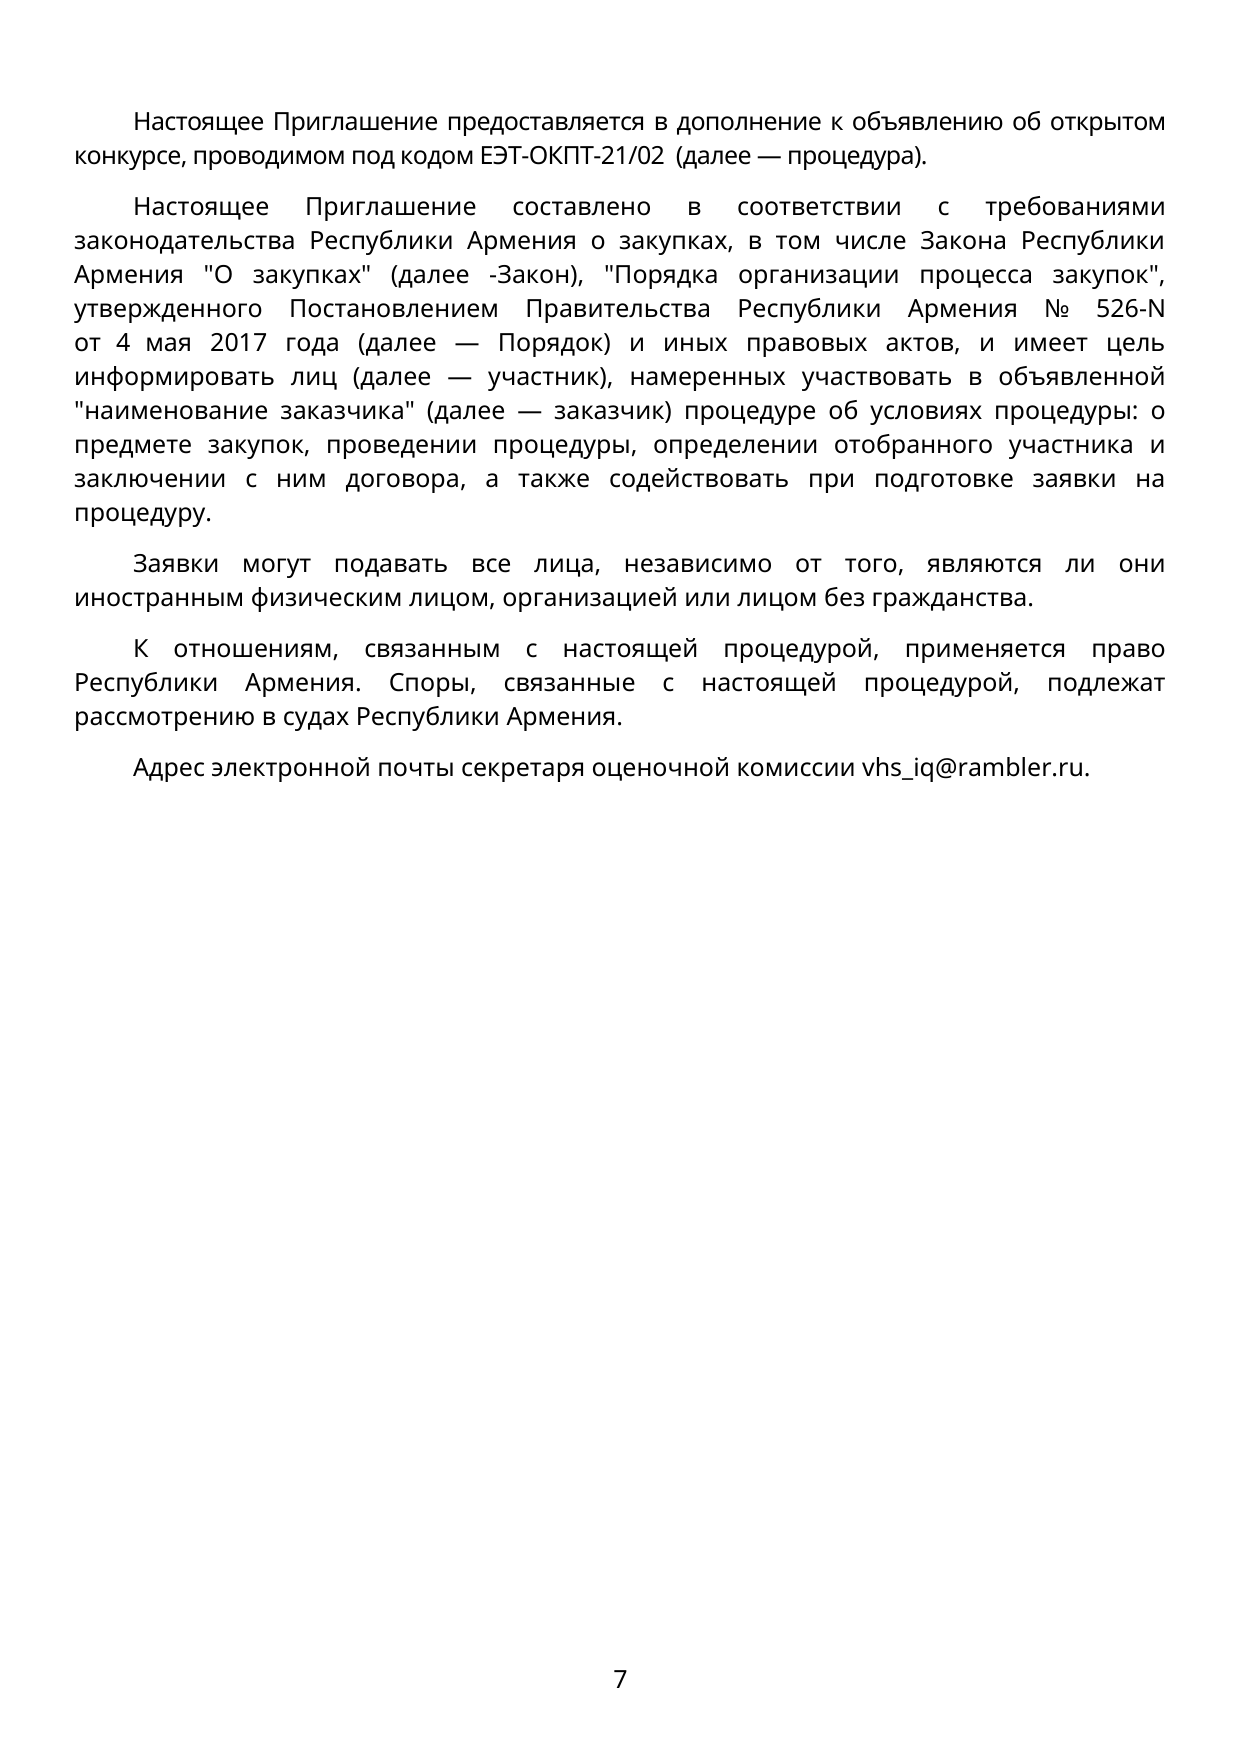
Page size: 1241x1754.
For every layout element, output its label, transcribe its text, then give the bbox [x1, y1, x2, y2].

text К отношениям, связанным с настоящей процедурой, применяется право Республики Армения. Споры, связанные с настоящей процедурой, подлежат рассмотрению в судах Республики Армения. [74, 631, 1167, 733]
text Настоящее Приглашение предоставляется в дополнение к объявлению об открытом конкурсе, проводимом под кодом ЕЭТ-ОКПТ-21/02 (далее — процедура). [74, 103, 1167, 172]
text Настоящее Приглашение составлено в соответствии с требованиями законодательства Республики Армения о закупках, в том числе Закона Республики Армения "О закупках" (далее -Закон), "Порядка организации процесса закупок", утвержденного Постановлением Правительства Республики Армения № 526-N от 4 мая 2017 года (далее — Порядок) и иных правовых актов, и имеет цель информировать лиц (далее — участник), намеренных участвовать в объявленной "наименование заказчика" (далее — заказчик) процедуре об условиях процедуры: о предмете закупок, проведении процедуры, определении отобранного участника и заключении с ним договора, а также содействовать при подготовке заявки на процедуру. [74, 188, 1167, 529]
text Заявки могут подавать все лица, независимо от того, являются ли они иностранным физическим лицом, организацией или лицом без гражданства. [74, 546, 1167, 614]
text Адрес электронной почты секретаря оценочной комиссии vhs_iq@rambler.ru. [74, 749, 1167, 783]
